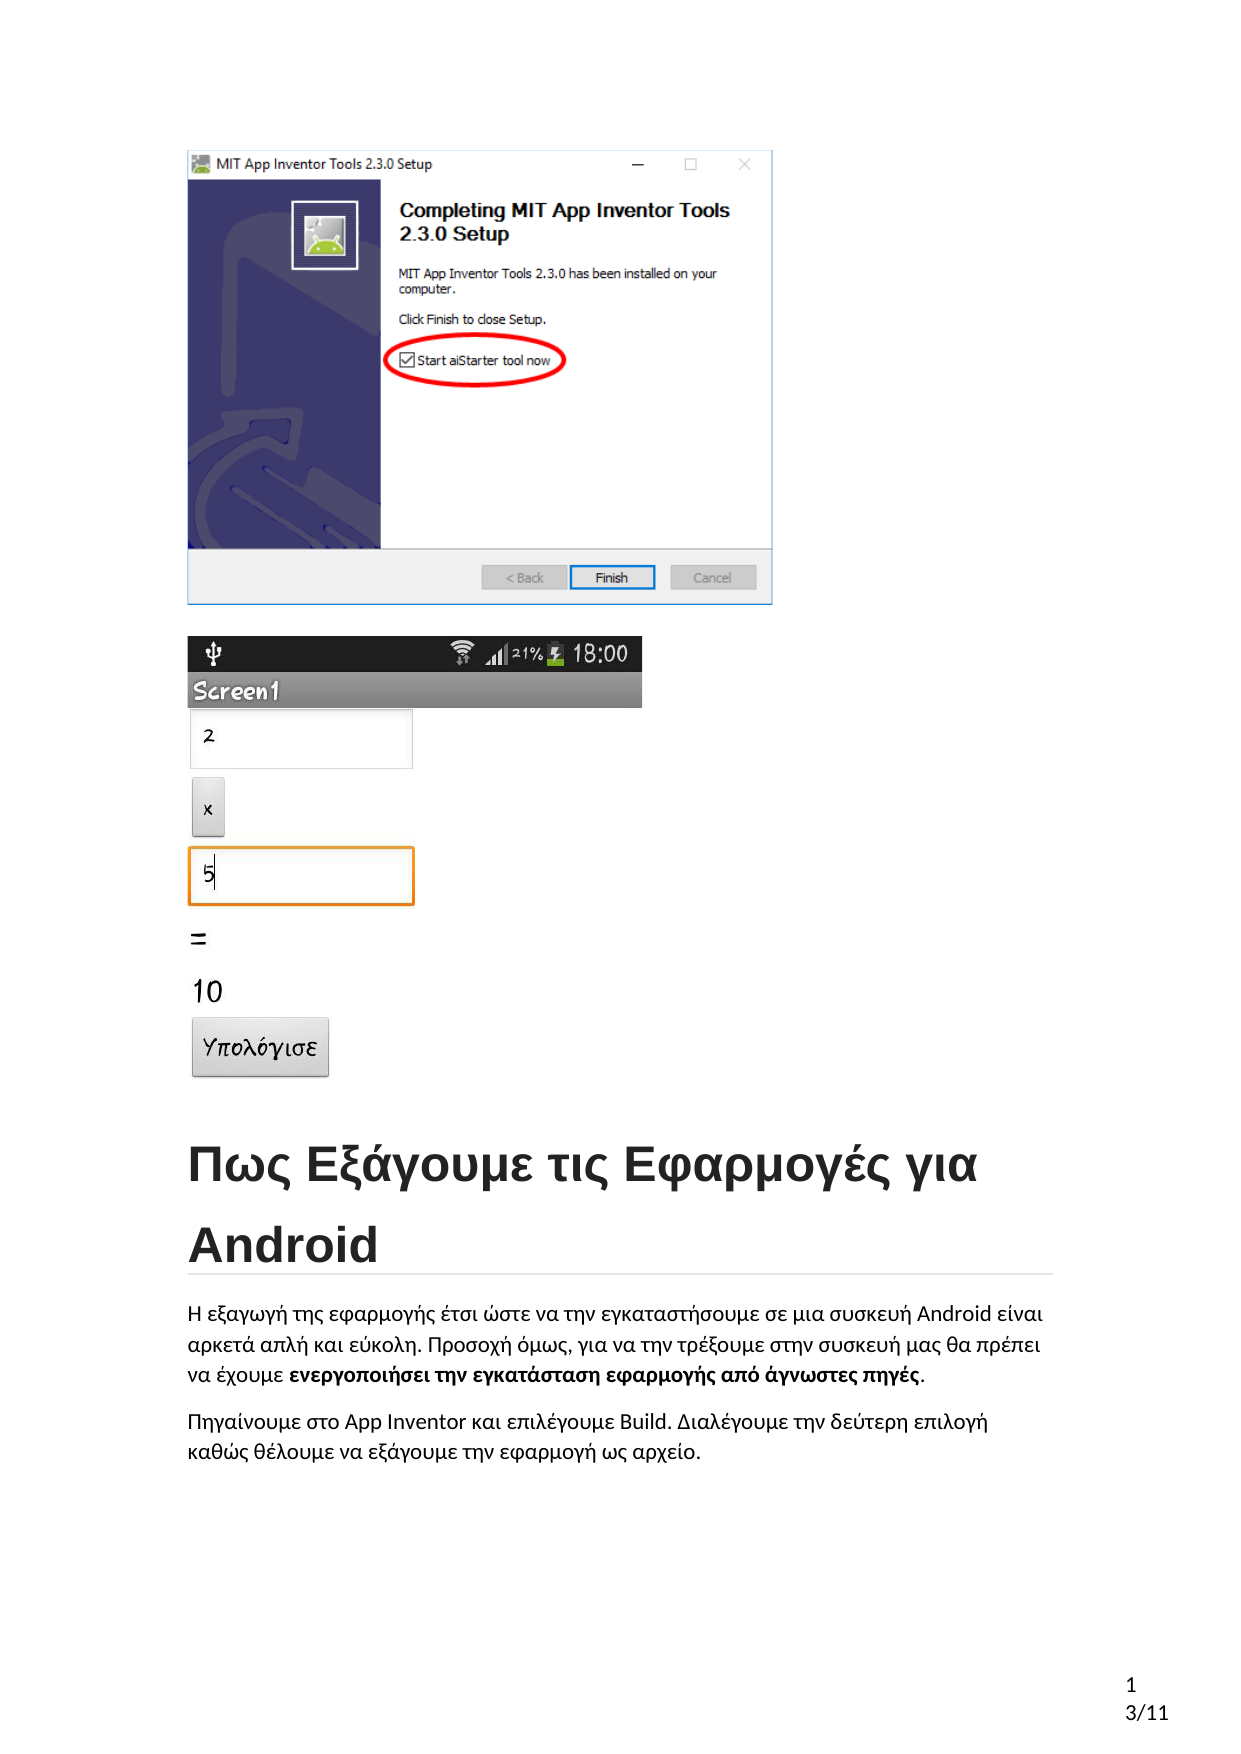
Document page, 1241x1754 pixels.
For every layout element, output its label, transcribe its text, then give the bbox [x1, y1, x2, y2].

picture [187, 636, 643, 1080]
text Πηγαίνουμε στο App Inventor και επιλέγουμε Build. Διαλέγουμε την δεύτερη επιλογή καθώς θέλουμε να εξάγουμε την εφαρμογή ως αρχείο. [187, 1407, 1053, 1465]
text Πως Εξάγουμε τις Εφαρμογές για Android [187, 1111, 1053, 1274]
text Η εξαγωγή της εφαρμογής έτσι ώστε να την εγκαταστήσουμε σε μια συσκευή Android είναι αρκετά απλή και εύκολη. Προσοχή όμως, για να την τρέξουμε στην συσκευή μας θα πρέπει να έχουμε ενεργοποιήσει την εγκατάσταση εφαρμογής από άγνωστες πηγές. [187, 1299, 1053, 1388]
picture [187, 150, 773, 605]
